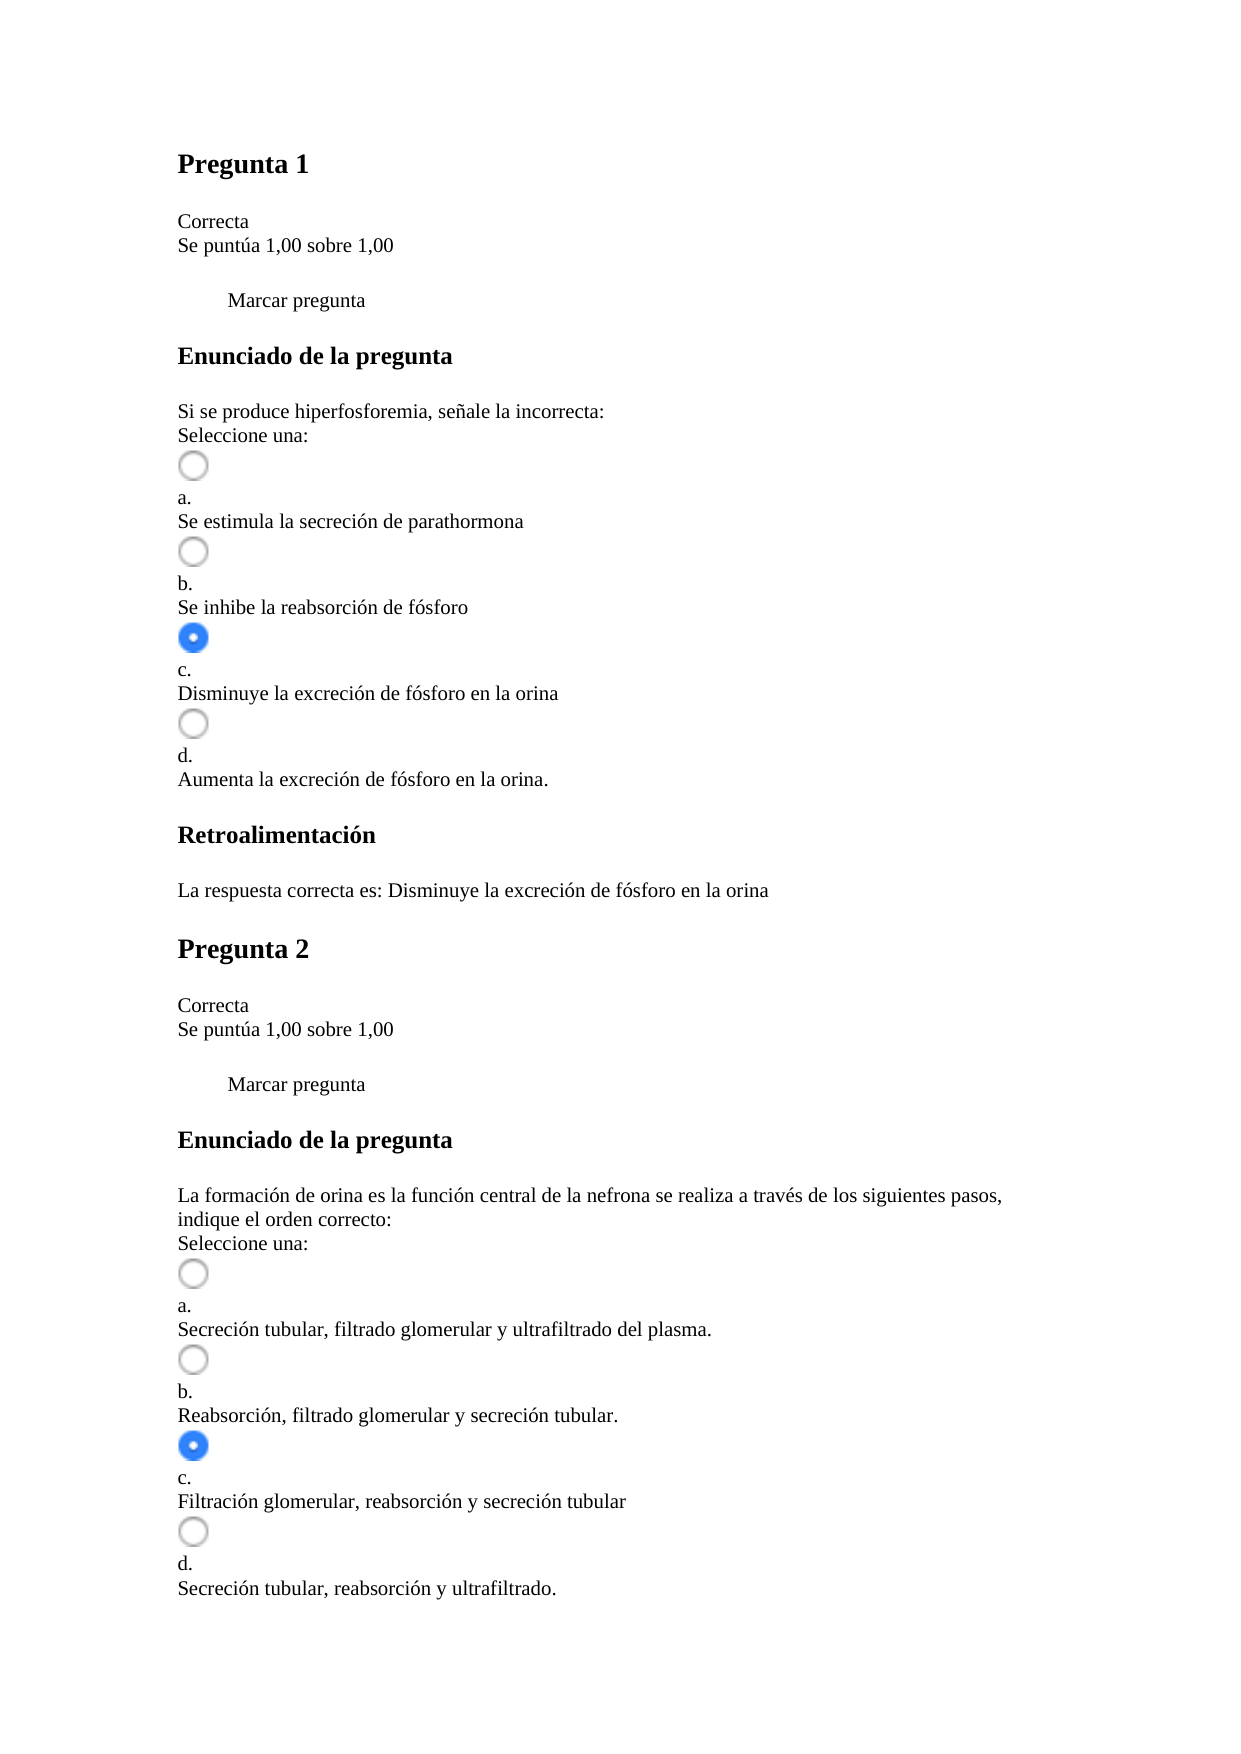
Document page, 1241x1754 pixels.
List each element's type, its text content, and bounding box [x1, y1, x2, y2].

text Disminuye la excreción de fósforo en la orina [177, 681, 1063, 705]
text Marcar pregunta [177, 257, 1063, 312]
text Seleccione una: [177, 423, 1063, 447]
text Se puntúa 1,00 sobre 1,00 [177, 233, 1063, 257]
text Pregunta 2 [177, 932, 1063, 964]
picture [177, 1513, 211, 1547]
picture [177, 1255, 211, 1289]
text La respuesta correcta es: Disminuye la excreción de fósforo en la orina [177, 878, 1063, 902]
text Pregunta 1 [177, 148, 1063, 180]
text Se puntúa 1,00 sobre 1,00 [177, 1017, 1063, 1041]
picture [177, 705, 211, 739]
text Se estimula la secreción de parathormona [177, 509, 1063, 533]
text d. [177, 743, 1063, 767]
text Correcta [177, 209, 1063, 233]
text c. [177, 657, 1063, 681]
text La formación de orina es la función central de la nefrona se realiza a través de los siguientes pasos, indique el orden correcto: [177, 1183, 1063, 1231]
text Enunciado de la pregunta [177, 341, 1063, 370]
text b. [177, 1379, 1063, 1403]
text Reabsorción, filtrado glomerular y secreción tubular. [177, 1403, 1063, 1427]
text b. [177, 571, 1063, 595]
text Seleccione una: [177, 1231, 1063, 1255]
text Correcta [177, 993, 1063, 1017]
text Aumenta la excreción de fósforo en la orina. [177, 767, 1063, 791]
text Se inhibe la reabsorción de fósforo [177, 595, 1063, 619]
text Secreción tubular, filtrado glomerular y ultrafiltrado del plasma. [177, 1317, 1063, 1341]
picture [177, 1427, 211, 1461]
text a. [177, 485, 1063, 509]
text d. [177, 1551, 1063, 1575]
text Filtración glomerular, reabsorción y secreción tubular [177, 1489, 1063, 1513]
picture [177, 1341, 211, 1375]
text Secreción tubular, reabsorción y ultrafiltrado. [177, 1575, 1063, 1599]
text c. [177, 1465, 1063, 1489]
text Enunciado de la pregunta [177, 1125, 1063, 1154]
picture [177, 447, 211, 481]
text a. [177, 1293, 1063, 1317]
text Si se produce hiperfosforemia, señale la incorrecta: [177, 399, 1063, 423]
picture [177, 619, 211, 653]
text Marcar pregunta [177, 1041, 1063, 1096]
picture [177, 533, 211, 567]
text Retroalimentación [177, 821, 1063, 849]
